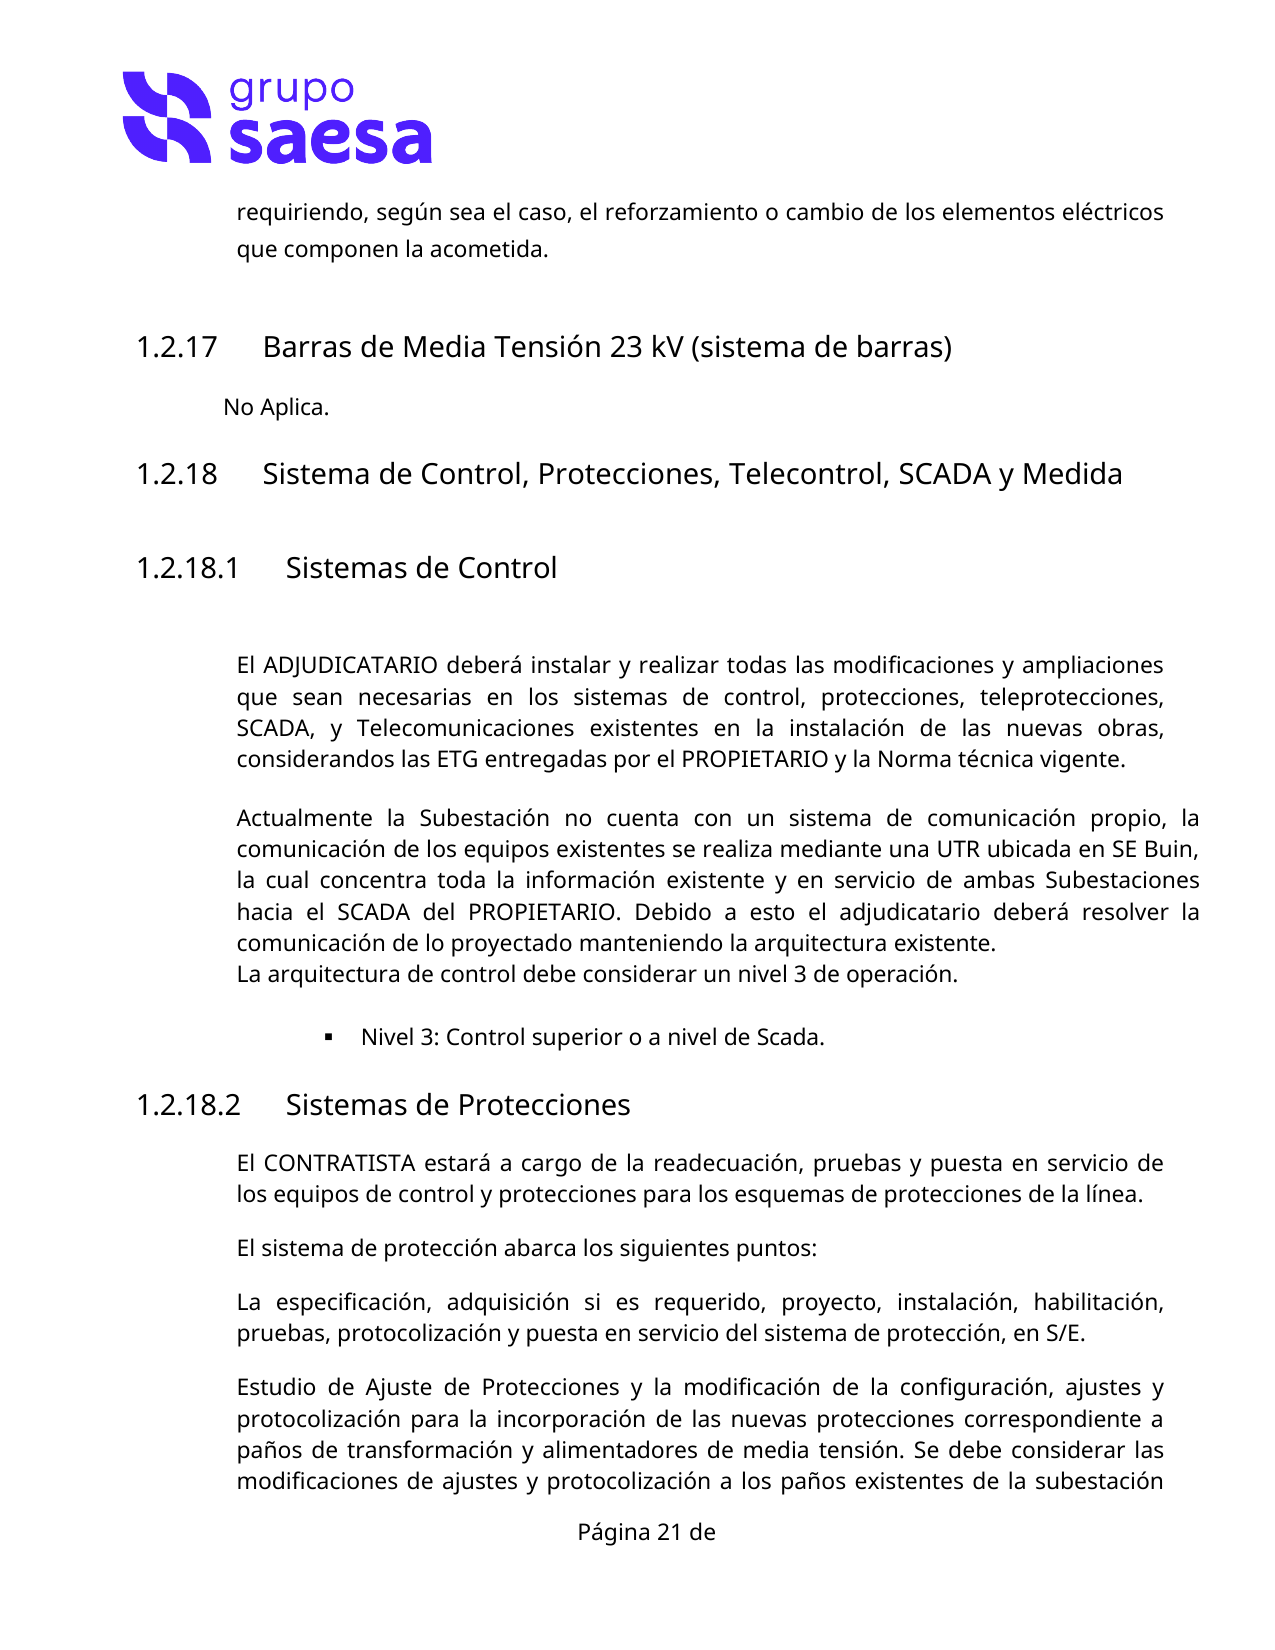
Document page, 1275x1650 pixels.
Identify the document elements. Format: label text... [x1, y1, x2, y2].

subtitle Sistemas de Control [136, 547, 1200, 587]
text No Aplica. [112, 391, 330, 422]
text Actualmente la Subestación no cuenta con un sistema de comunicación propio, la comunicación de los equipos existentes se realiza mediante una UTR ubicada en SE Buin, la cual concentra toda la información existente y en servicio de ambas Subestaciones hacia el SCADA del PROPIETARIO. Debido a esto el adjudicatario deberá resolver la comunicación de lo proyectado manteniendo la arquitectura existente. [236, 802, 1200, 958]
text El sistema de protección abarca los siguientes puntos: [236, 1232, 1165, 1263]
text El ADJUDICATARIO deberá instalar y realizar todas las modificaciones y ampliaciones que sean necesarias en los sistemas de control, protecciones, teleprotecciones, SCADA, y Telecomunicaciones existentes en la instalación de las nuevas obras, considerandos las ETG entregadas por el PROPIETARIO y la Norma técnica vigente. [236, 649, 1165, 774]
text El CONTRATISTA estará a cargo de la readecuación, pruebas y puesta en servicio de los equipos de control y protecciones para los esquemas de protecciones de la línea. [236, 1147, 1165, 1209]
subtitle Sistema de Control, Protecciones, Telecontrol, SCADA y Medida [136, 454, 1200, 493]
subtitle Sistemas de Protecciones [136, 1084, 1200, 1124]
list Nivel 3: Control superior o a nivel de Scada. [323, 1021, 1200, 1052]
picture [115, 63, 435, 164]
text La arquitectura de control debe considerar un nivel 3 de operación. [236, 958, 1200, 989]
subtitle Barras de Media Tensión 23 kV (sistema de barras) [136, 326, 1200, 366]
text La especificación, adquisición si es requerido, proyecto, instalación, habilitación, pruebas, protocolización y puesta en servicio del sistema de protección, en S/E. [236, 1286, 1165, 1349]
